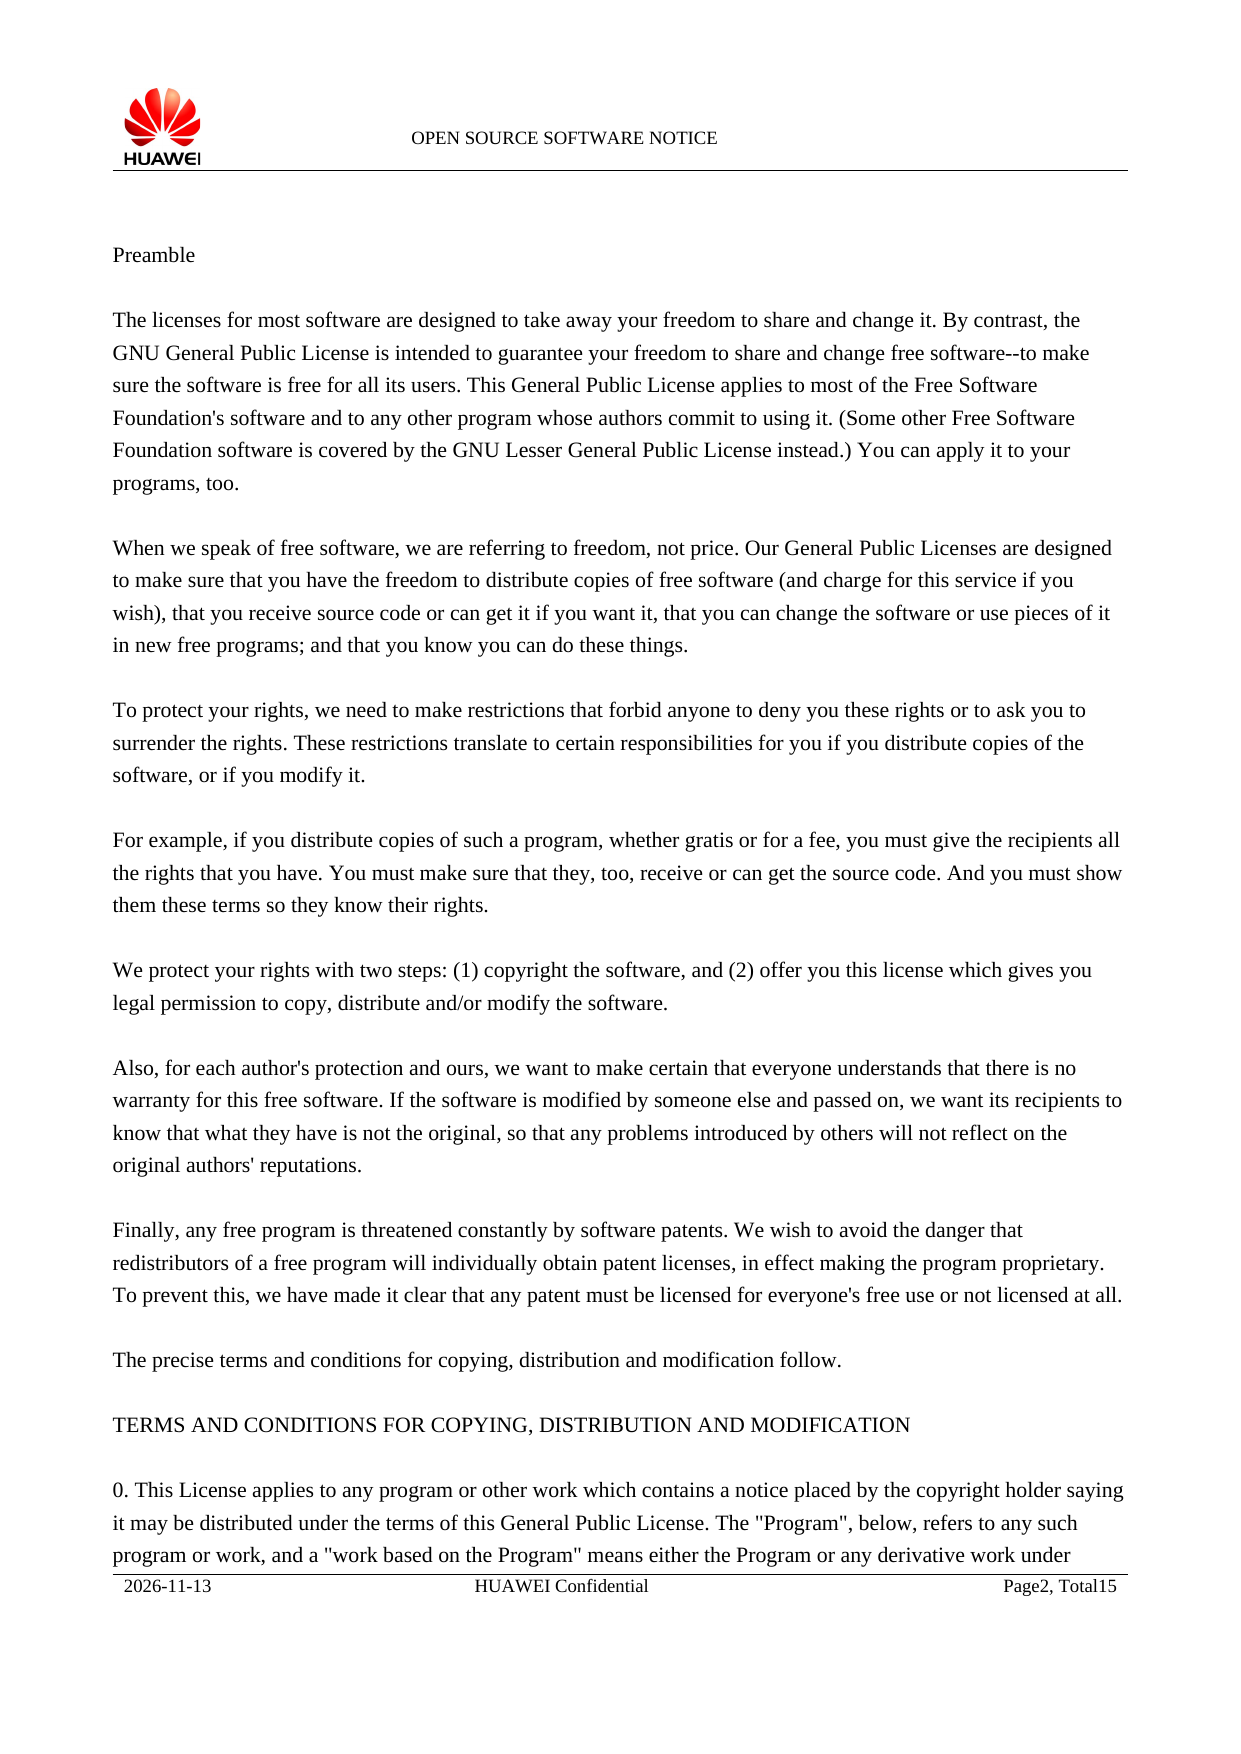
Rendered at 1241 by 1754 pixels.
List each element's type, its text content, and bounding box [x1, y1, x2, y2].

picture [124, 88, 201, 165]
